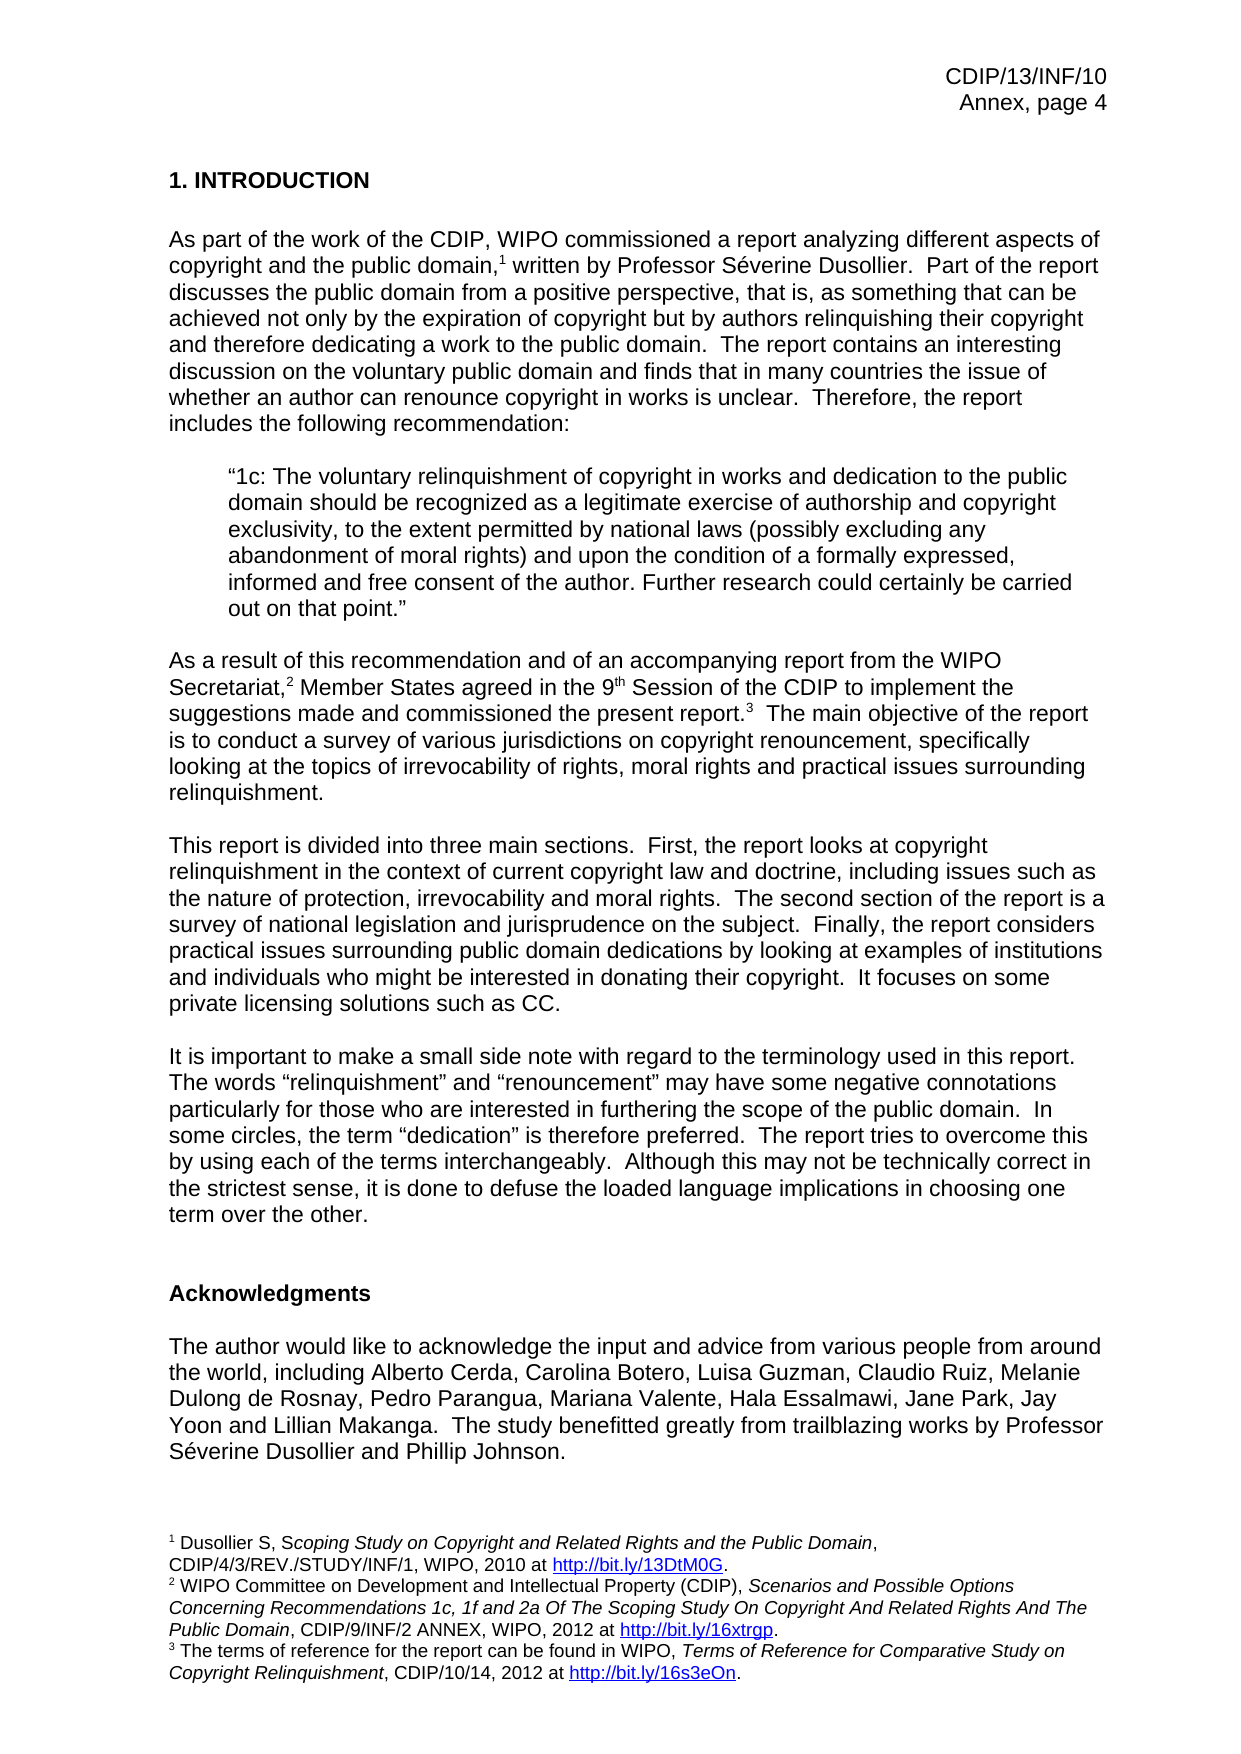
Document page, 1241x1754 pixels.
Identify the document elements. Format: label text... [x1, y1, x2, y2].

text Acknowledgments [169, 1280, 1107, 1306]
text As part of the work of the CDIP, WIPO commissioned a report analyzing different aspects of copyright and the public domain, written by Professor Séverine Dusollier. Part of the report discusses the public domain from a positive perspective, that is, as something that can be achieved not only by the expiration of copyright but by authors relinquishing their copyright and therefore dedicating a work to the public domain. The report contains an interesting discussion on the voluntary public domain and finds that in many countries the issue of whether an author can renounce copyright in works is unclear. Therefore, the report includes the following recommendation: [169, 226, 1107, 437]
text As a result of this recommendation and of an accompanying report from the WIPO Secretariat, Member States agreed in the 9th Session of the CDIP to implement the suggestions made and commissioned the present report. The main objective of the report is to conduct a survey of various jurisdictions on copyright renouncement, specifically looking at the topics of irrevocability of rights, moral rights and practical issues surrounding relinquishment. [169, 647, 1107, 806]
text It is important to make a small side note with regard to the terminology used in this report. The words “relinquishment” and “renouncement” may have some negative connotations particularly for those who are interested in furthering the scope of the public domain. In some circles, the term “dedication” is therefore preferred. The report tries to overcome this by using each of the terms interchangeably. Although this may not be technically correct in the strictest sense, it is done to defuse the loaded language implications in choosing one term over the other. [169, 1043, 1107, 1227]
text This report is divided into three main sections. First, the report looks at copyright relinquishment in the context of current copyright law and doctrine, including issues such as the nature of protection, irrevocability and moral rights. The second section of the report is a survey of national legislation and jurisprudence on the subject. Finally, the report considers practical issues surrounding public domain dedications by looking at examples of institutions and individuals who might be interested in donating their copyright. It focuses on some private licensing solutions such as CC. [169, 832, 1107, 1016]
text “1c: The voluntary relinquishment of copyright in works and dedication to the public domain should be recognized as a legitimate exercise of authorship and copyright exclusivity, to the extent permitted by national laws (possibly excluding any abandonment of moral rights) and upon the condition of a formally expressed, informed and free consent of the author. Further research could certainly be carried out on that point.” [228, 463, 1107, 621]
subtitle 1. Introduction [169, 167, 1107, 193]
text The author would like to acknowledge the input and advice from various people from around the world, including Alberto Cerda, Carolina Botero, Luisa Guzman, Claudio Ruiz, Melanie Dulong de Rosnay, Pedro Parangua, Mariana Valente, Hala Essalmawi, Jane Park, Jay Yoon and Lillian Makanga. The study benefitted greatly from trailblazing works by Professor Séverine Dusollier and Phillip Johnson. [169, 1333, 1107, 1464]
